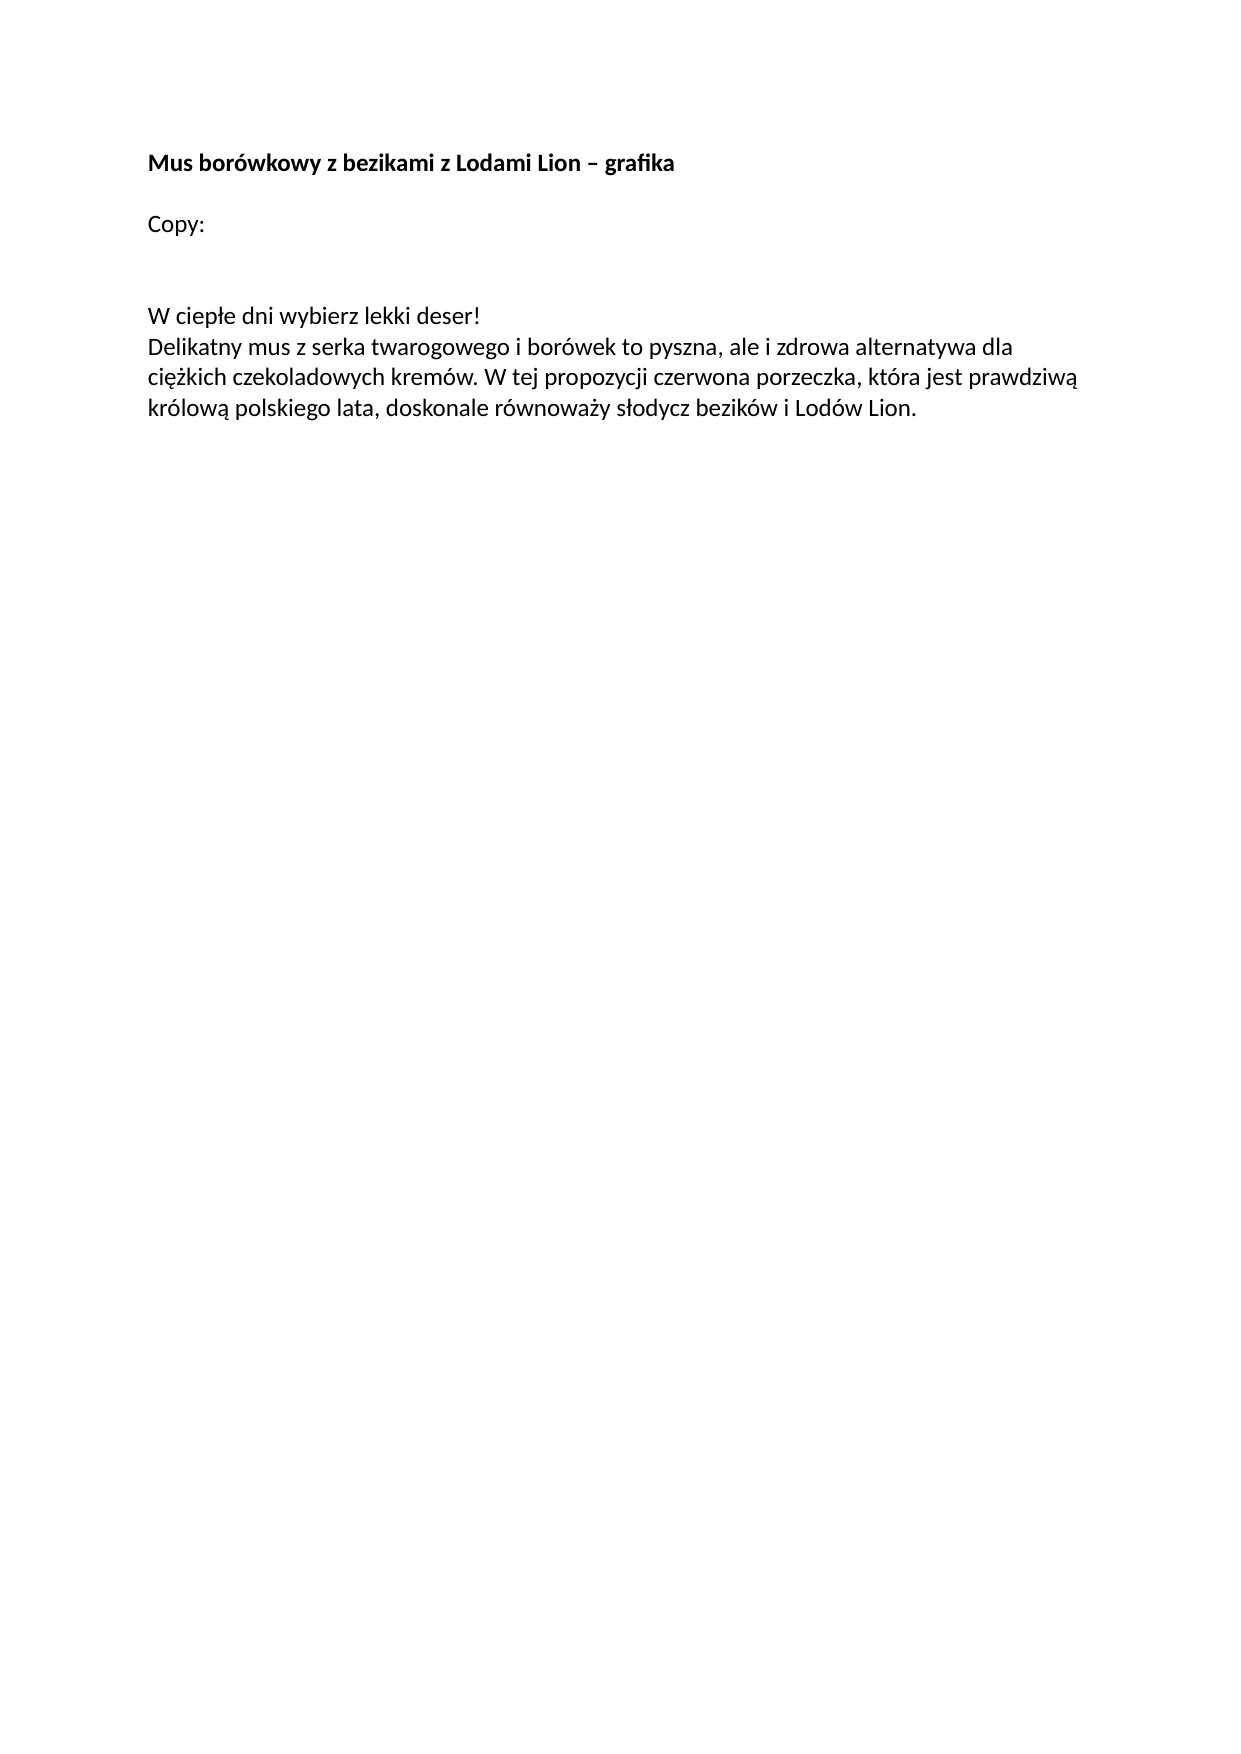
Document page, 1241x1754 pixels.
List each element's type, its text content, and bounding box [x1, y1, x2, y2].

text Copy: [148, 209, 1093, 239]
text Mus borówkowy z bezikami z Lodami Lion – grafika [148, 148, 1093, 178]
text Delikatny mus z serka twarogowego i borówek to pyszna, ale i zdrowa alternatywa dla ciężkich czekoladowych kremów. W tej propozycji czerwona porzeczka, która jest prawdziwą królową polskiego lata, doskonale równoważy słodycz bezików i Lodów Lion. [148, 331, 1093, 422]
text W ciepłe dni wybierz lekki deser! [148, 300, 1093, 331]
